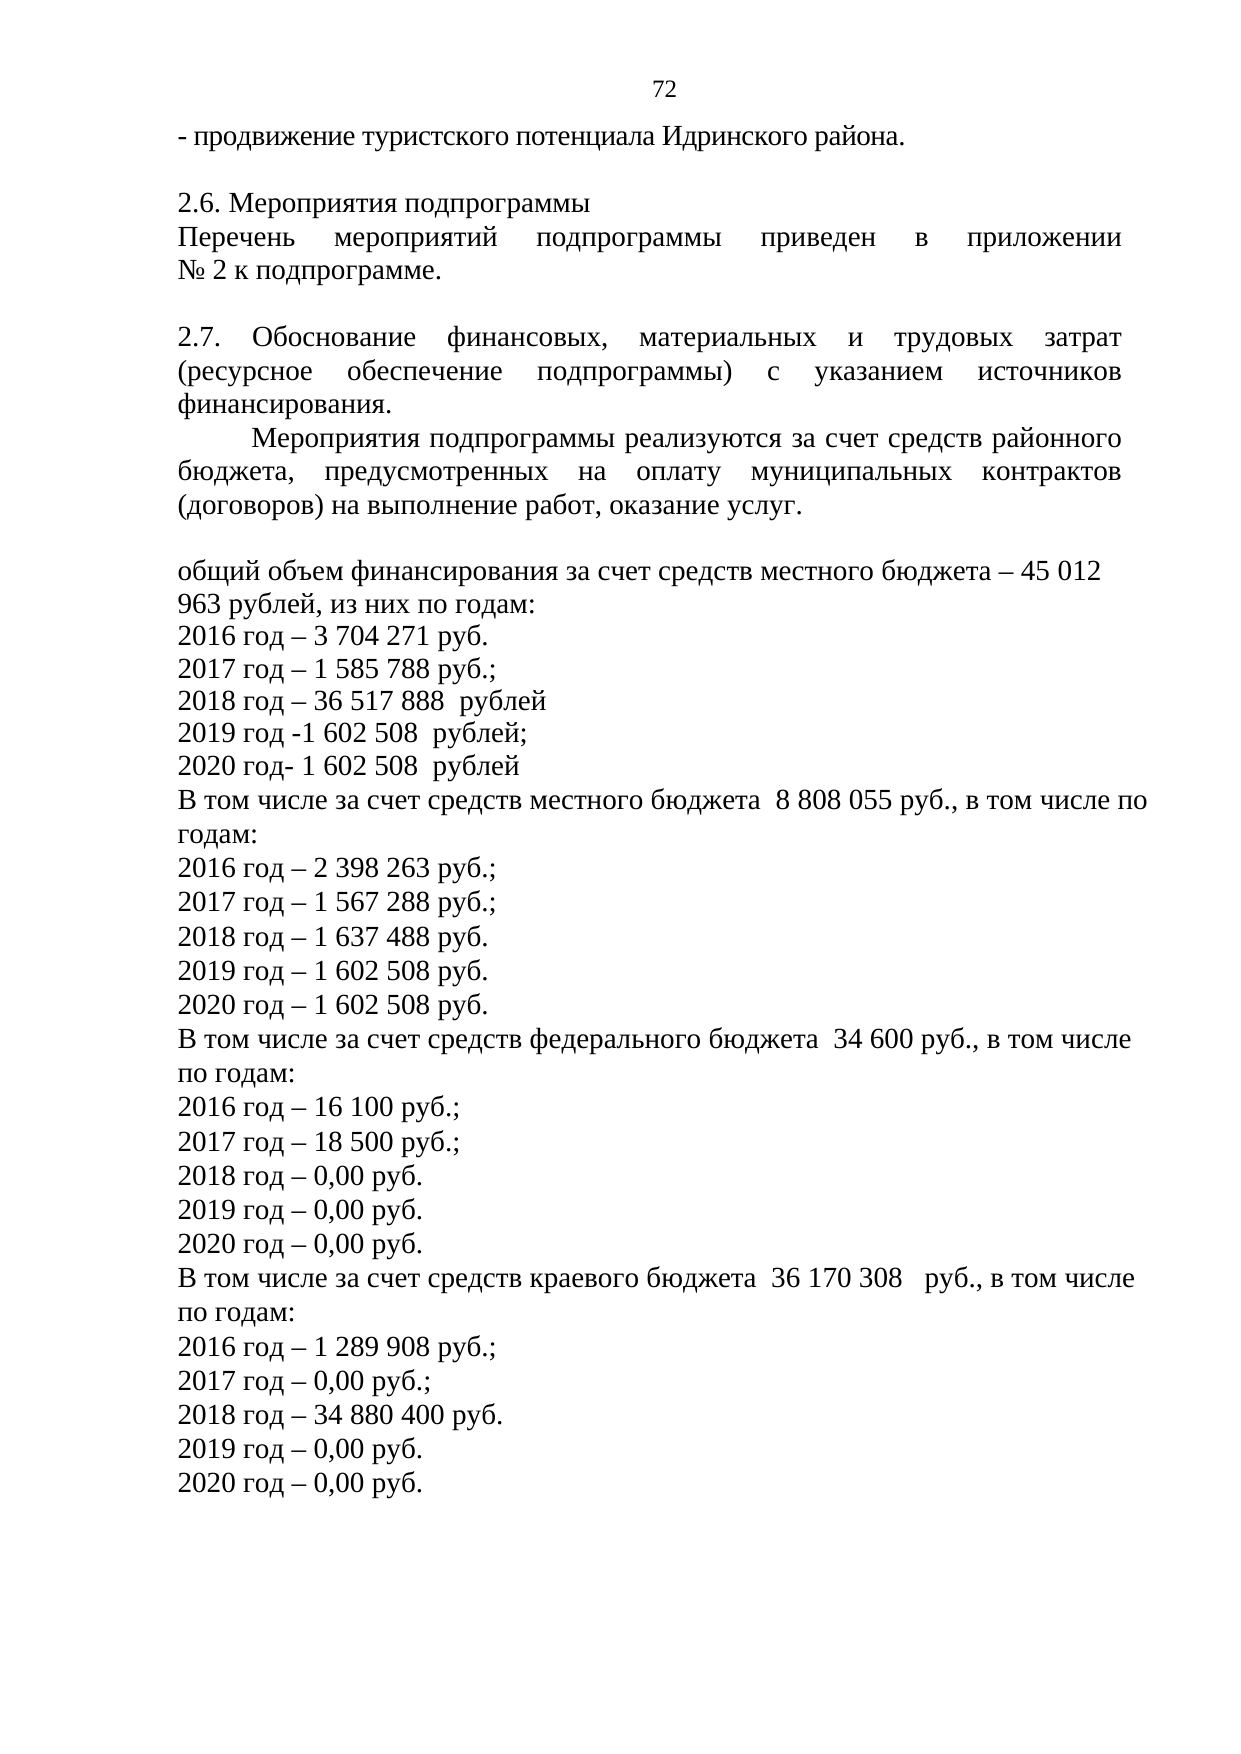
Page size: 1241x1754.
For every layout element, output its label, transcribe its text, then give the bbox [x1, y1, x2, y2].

text 2.6. Мероприятия подпрограммы [177, 185, 1122, 219]
text 2019 год -1 602 508 рублей; [177, 717, 1152, 749]
text Мероприятия подпрограммы реализуются за счет средств районного бюджета, предусмотренных на оплату муниципальных контрактов (договоров) на выполнение работ, оказание услуг. [177, 420, 1122, 521]
text 2016 год – 1 289 908 руб.; [177, 1329, 1152, 1362]
text 2016 год – 2 398 263 руб.; [177, 850, 1152, 884]
text 2018 год – 34 880 400 руб. [177, 1397, 1152, 1431]
text общий объем финансирования за счет средств местного бюджета – 45 012 963 рублей, из них по годам: [177, 554, 1152, 619]
text - продвижение туристского потенциала Идринского района. [177, 118, 1122, 152]
text 2016 год – 16 100 руб.; [177, 1089, 1152, 1123]
text 2019 год – 0,00 руб. [177, 1431, 1152, 1465]
text 2.7. Обоснование финансовых, материальных и трудовых затрат (ресурсное обеспечение подпрограммы) с указанием источников финансирования. [177, 319, 1122, 420]
text 2020 год – 0,00 руб. [177, 1465, 1152, 1499]
text 2016 год – 3 704 271 руб. 2017 год – 1 585 788 руб.; 2018 год – 36 517 888 рублей [177, 619, 1152, 717]
text 2018 год – 0,00 руб. [177, 1158, 1152, 1191]
text 2017 год – 0,00 руб.; [177, 1363, 1152, 1396]
text 2020 год – 1 602 508 руб. [177, 987, 1152, 1021]
text В том числе за счет средств местного бюджета 8 808 055 руб., в том числе по годам: [177, 782, 1152, 850]
text 2017 год – 1 567 288 руб.; [177, 884, 1152, 918]
text Перечень мероприятий подпрограммы приведен в приложении № 2 к подпрограмме. [177, 219, 1122, 286]
text 2018 год – 1 637 488 руб. [177, 919, 1152, 952]
text 2020 год- 1 602 508 рублей [177, 749, 1152, 782]
text 2019 год – 1 602 508 руб. [177, 953, 1152, 986]
text 2020 год – 0,00 руб. [177, 1226, 1152, 1260]
text 2017 год – 18 500 руб.; [177, 1124, 1152, 1157]
text 2019 год – 0,00 руб. [177, 1192, 1152, 1226]
text В том числе за счет средств краевого бюджета 36 170 308 руб., в том числе по годам: [177, 1260, 1152, 1328]
text В том числе за счет средств федерального бюджета 34 600 руб., в том числе по годам: [177, 1021, 1152, 1089]
